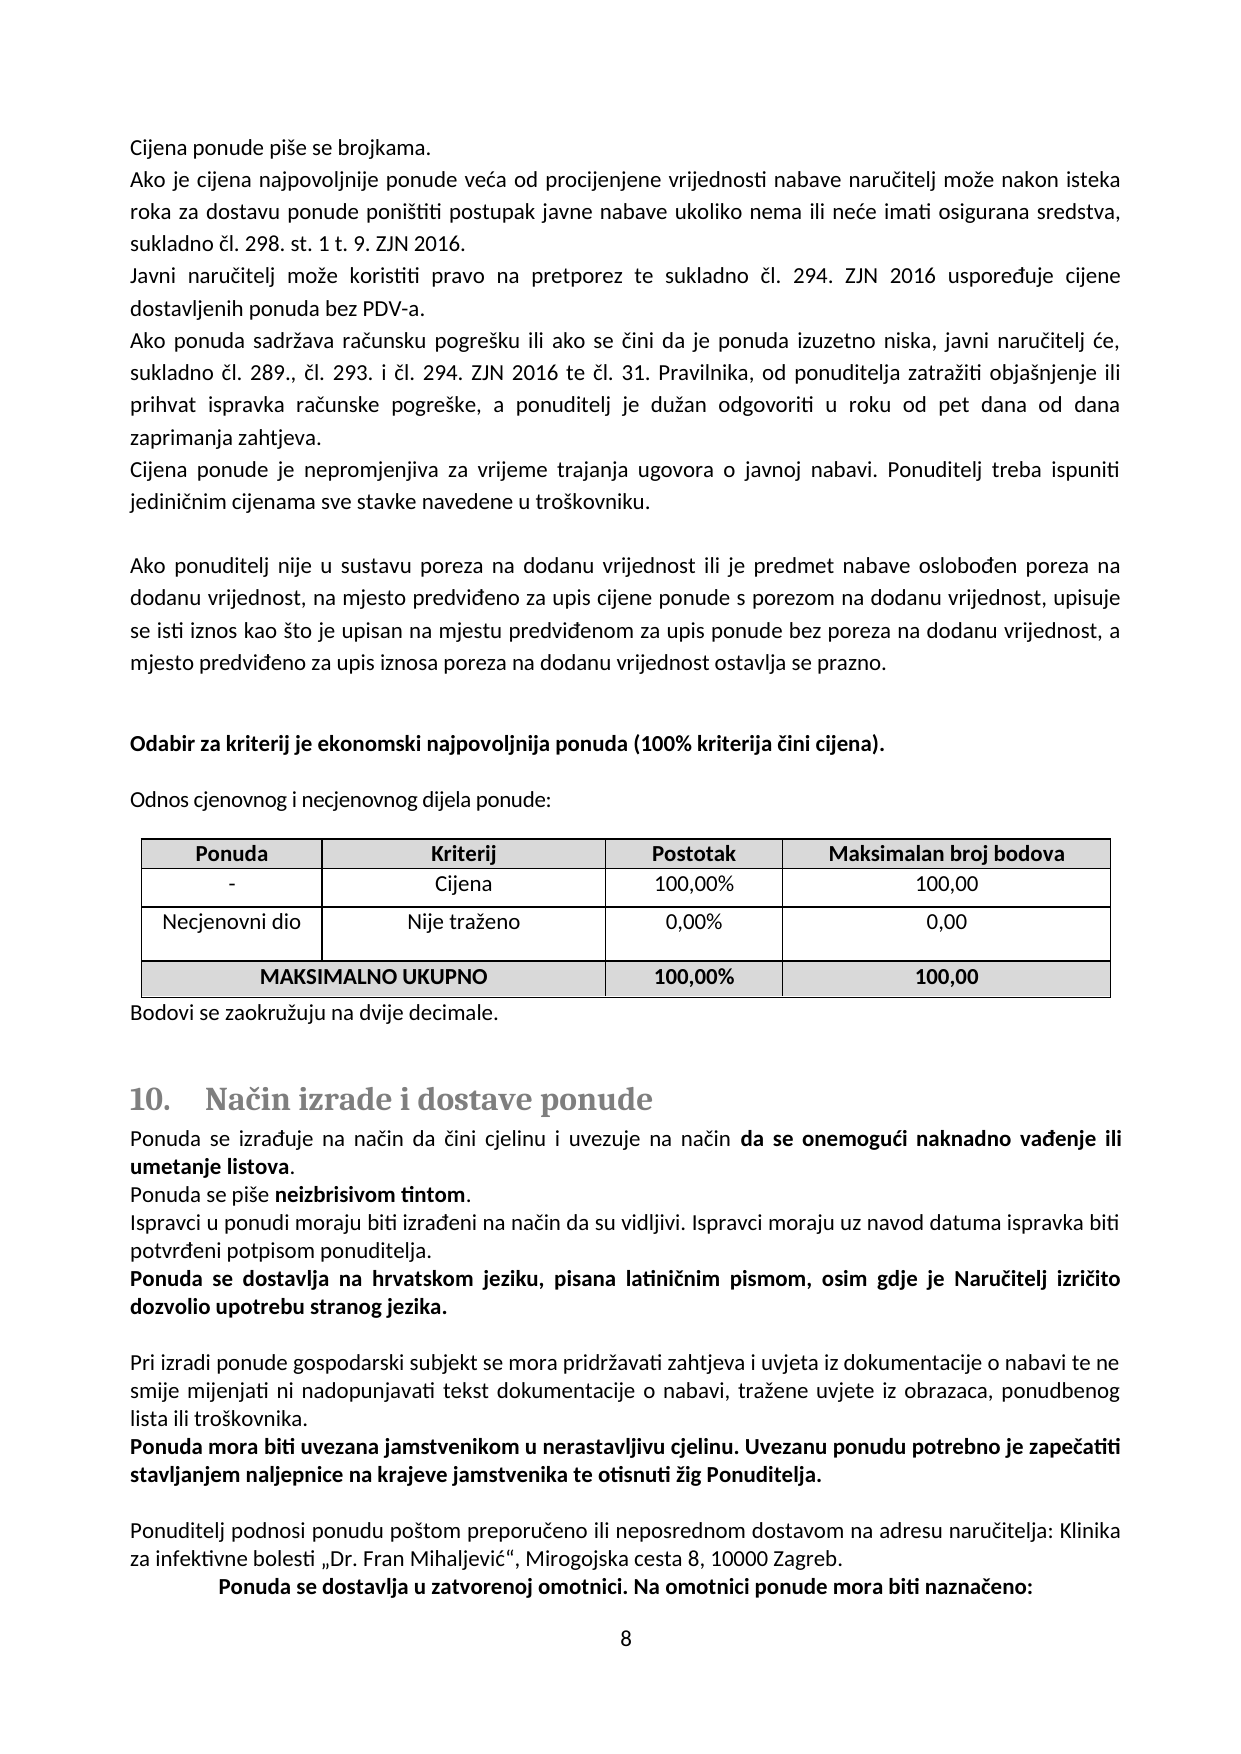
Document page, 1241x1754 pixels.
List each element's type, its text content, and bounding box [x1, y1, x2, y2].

table_cell - [142, 869, 321, 906]
list Ako ponuditelj nije u sustavu poreza na dodanu vrijednost ili je predmet nabave oslobođen poreza na dodanu vrijednost, na mjesto predviđeno za upis cijene ponude s porezom na dodanu vrijednost, upisuje se isti iznos kao što je upisan na mjestu predviđenom za upis ponude bez poreza na dodanu vrijednost, a mjesto predviđeno za upis iznosa poreza na dodanu vrijednost ostavlja se prazno. [130, 551, 1122, 676]
list Odnos cjenovnog i necjenovnog dijela ponude: [130, 785, 1122, 813]
text Ponuda se izrađuje na način da čini cjelinu i uvezuje na način da se onemogući naknadno vađenje ili umetanje listova. [130, 1124, 1122, 1180]
table_cell 100,00 [783, 869, 1110, 906]
list Javni naručitelj može koristiti pravo na pretporez te sukladno čl. 294. ZJN 2016 uspoređuje cijene dostavljenih ponuda bez PDV-a. [130, 262, 1122, 322]
text Ispravci u ponudi moraju biti izrađeni na način da su vidljivi. Ispravci moraju uz navod datuma ispravka biti potvrđeni potpisom ponuditelja. [130, 1208, 1122, 1264]
list Ako ponuda sadržava računsku pogrešku ili ako se čini da je ponuda izuzetno niska, javni naručitelj će, sukladno čl. 289., čl. 293. i čl. 294. ZJN 2016 te čl. 31. Pravilnika, od ponuditelja zatražiti objašnjenje ili prihvat ispravka računske pogreške, a ponuditelj je dužan odgovoriti u roku od pet dana od dana zaprimanja zahtjeva. [130, 326, 1122, 451]
table_cell Nije traženo [323, 908, 605, 960]
text Ponuda se dostavlja na hrvatskom jeziku, pisana latiničnim pismom, osim gdje je Naručitelj izričito dozvolio upotrebu stranog jezika. [130, 1264, 1122, 1320]
table_cell Cijena [323, 869, 605, 906]
table_cell 0,00% [606, 908, 782, 960]
table_cell MAKSIMALNO UKUPNO [142, 962, 605, 996]
text Ponuda se piše neizbrisivom tintom. [130, 1180, 1122, 1208]
table_cell 0,00 [783, 908, 1110, 960]
table_header Kriterij [323, 840, 605, 868]
text Ponuditelj podnosi ponudu poštom preporučeno ili neposrednom dostavom na adresu naručitelja: Klinika za infektivne bolesti „Dr. Fran Mihaljević“, Mirogojska cesta 8, 10000 Zagreb. [130, 1516, 1122, 1572]
list Cijena ponude je nepromjenjiva za vrijeme trajanja ugovora o javnoj nabavi. Ponuditelj treba ispuniti jediničnim cijenama sve stavke navedene u troškovniku. [130, 455, 1122, 515]
table_header Postotak [606, 840, 782, 868]
table_cell 100,00 [783, 962, 1110, 996]
table_cell 100,00% [606, 962, 782, 996]
text Pri izradi ponude gospodarski subjekt se mora pridržavati zahtjeva i uvjeta iz dokumentacije o nabavi te ne smije mijenjati ni nadopunjavati tekst dokumentacije o nabavi, tražene uvjete iz obrazaca, ponudbenog lista ili troškovnika. [130, 1348, 1122, 1432]
table_header Ponuda [142, 840, 321, 868]
list Cijena ponude piše se brojkama. [130, 133, 1122, 161]
text Odabir za kriterij je ekonomski najpovoljnija ponuda (100% kriterija čini cijena). [130, 729, 1122, 757]
table_cell 100,00% [606, 869, 782, 906]
text Način izrade i dostave ponude [130, 1080, 1122, 1118]
table_header Maksimalan broj bodova [783, 840, 1110, 868]
list Ako je cijena najpovoljnije ponude veća od procijenjene vrijednosti nabave naručitelj može nakon isteka roka za dostavu ponude poništiti postupak javne nabave ukoliko nema ili neće imati osigurana sredstva, sukladno čl. 298. st. 1 t. 9. ZJN 2016. [130, 165, 1122, 257]
text Ponuda mora biti uvezana jamstvenikom u nerastavljivu cjelinu. Uvezanu ponudu potrebno je zapečatiti stavljanjem naljepnice na krajeve jamstvenika te otisnuti žig Ponuditelja. [130, 1432, 1122, 1488]
table_cell Necjenovni dio [142, 908, 321, 960]
list Bodovi se zaokružuju na dvije decimale. [130, 998, 1122, 1026]
text Ponuda se dostavlja u zatvorenoj omotnici. Na omotnici ponude mora biti naznačeno: [130, 1572, 1122, 1601]
